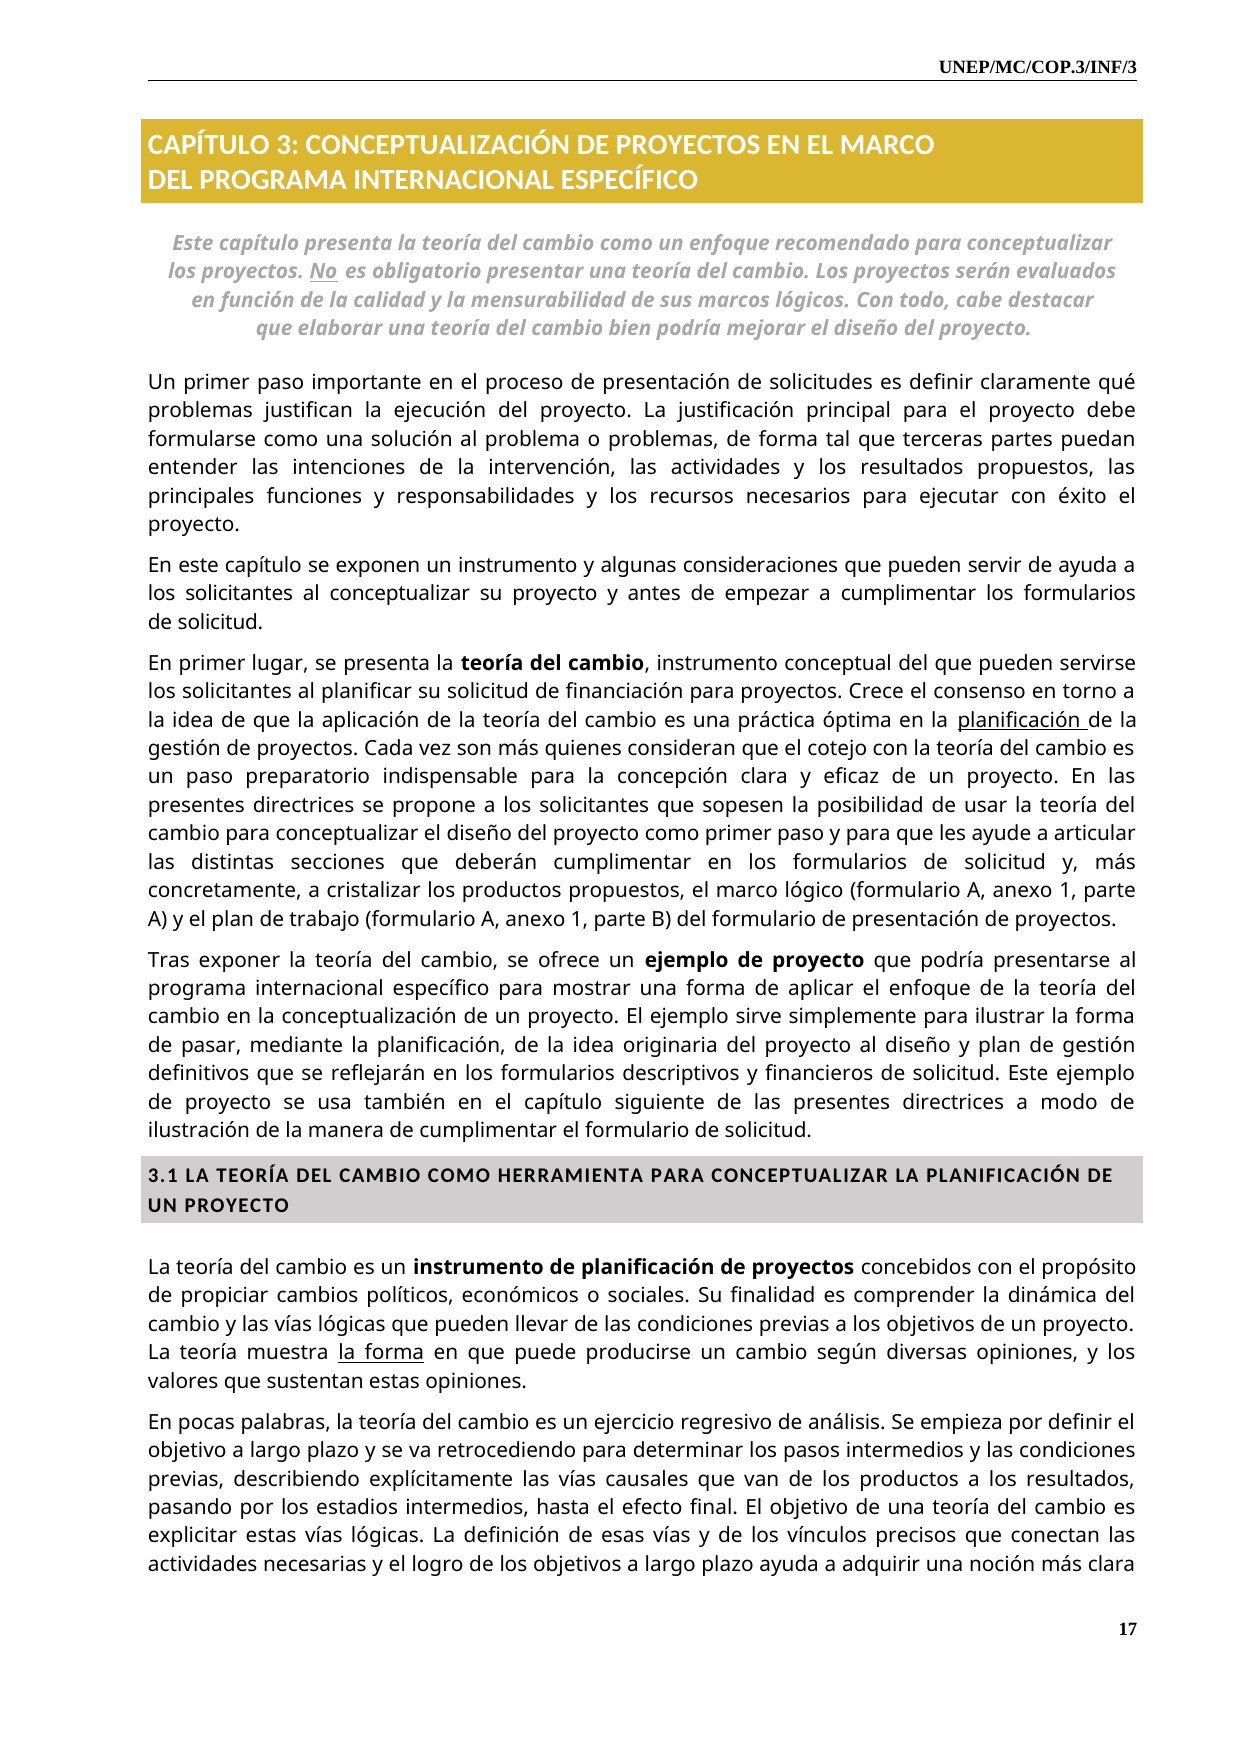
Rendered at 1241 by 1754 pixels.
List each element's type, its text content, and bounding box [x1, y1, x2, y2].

text Un primer paso importante en el proceso de presentación de solicitudes es definir claramente qué problemas justifican la ejecución del proyecto. La justificación principal para el proyecto debe formularse como una solución al problema o problemas, de forma tal que terceras partes puedan entender las intenciones de la intervención, las actividades y los resultados propuestos, las principales funciones y responsabilidades y los recursos necesarios para ejecutar con éxito el proyecto. [148, 367, 1137, 538]
subtitle CAPÍTULO 3: CONCEPTUALIZACIÓN DE PROYECTOS EN EL MARCO DEL PROGRAMA INTERNACIONAL ESPECÍFICO [148, 126, 1137, 197]
text 3.1 La teoría del cambio como herramienta para conceptualizar la planificación de un proyecto [148, 1163, 1137, 1217]
text La teoría del cambio es un instrumento de planificación de proyectos concebidos con el propósito de propiciar cambios políticos, económicos o sociales. Su finalidad es comprender la dinámica del cambio y las vías lógicas que pueden llevar de las condiciones previas a los objetivos de un proyecto. La teoría muestra la forma en que puede producirse un cambio según diversas opiniones, y los valores que sustentan estas opiniones. [148, 1252, 1137, 1394]
text Este capítulo presenta la teoría del cambio como un enfoque recomendado para conceptualizar los proyectos. No es obligatorio presentar una teoría del cambio. Los proyectos serán evaluados en función de la calidad y la mensurabilidad de sus marcos lógicos. Con todo, cabe destacar que elaborar una teoría del cambio bien podría mejorar el diseño del proyecto. [148, 228, 1137, 342]
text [148, 1407, 1137, 1577]
text Tras exponer la teoría del cambio, se ofrece un ejemplo de proyecto que podría presentarse al programa internacional específico para mostrar una forma de aplicar el enfoque de la teoría del cambio en la conceptualización de un proyecto. El ejemplo sirve simplemente para ilustrar la forma de pasar, mediante la planificación, de la idea originaria del proyecto al diseño y plan de gestión definitivos que se reflejarán en los formularios descriptivos y financieros de solicitud. Este ejemplo de proyecto se usa también en el capítulo siguiente de las presentes directrices a modo de ilustración de la manera de cumplimentar el formulario de solicitud. [148, 945, 1137, 1144]
text En primer lugar, se presenta la teoría del cambio, instrumento conceptual del que pueden servirse los solicitantes al planificar su solicitud de financiación para proyectos. Crece el consenso en torno a la idea de que la aplicación de la teoría del cambio es una práctica óptima en la planificación de la gestión de proyectos. Cada vez son más quienes consideran que el cotejo con la teoría del cambio es un paso preparatorio indispensable para la concepción clara y eficaz de un proyecto. En las presentes directrices se propone a los solicitantes que sopesen la posibilidad de usar la teoría del cambio para conceptualizar el diseño del proyecto como primer paso y para que les ayude a articular las distintas secciones que deberán cumplimentar en los formularios de solicitud y, más concretamente, a cristalizar los productos propuestos, el marco lógico (formulario A, anexo 1, parte A) y el plan de trabajo (formulario A, anexo 1, parte B) del formulario de presentación de proyectos. [148, 648, 1137, 932]
text En este capítulo se exponen un instrumento y algunas consideraciones que pueden servir de ayuda a los solicitantes al conceptualizar su proyecto y antes de empezar a cumplimentar los formularios de solicitud. [148, 550, 1137, 635]
